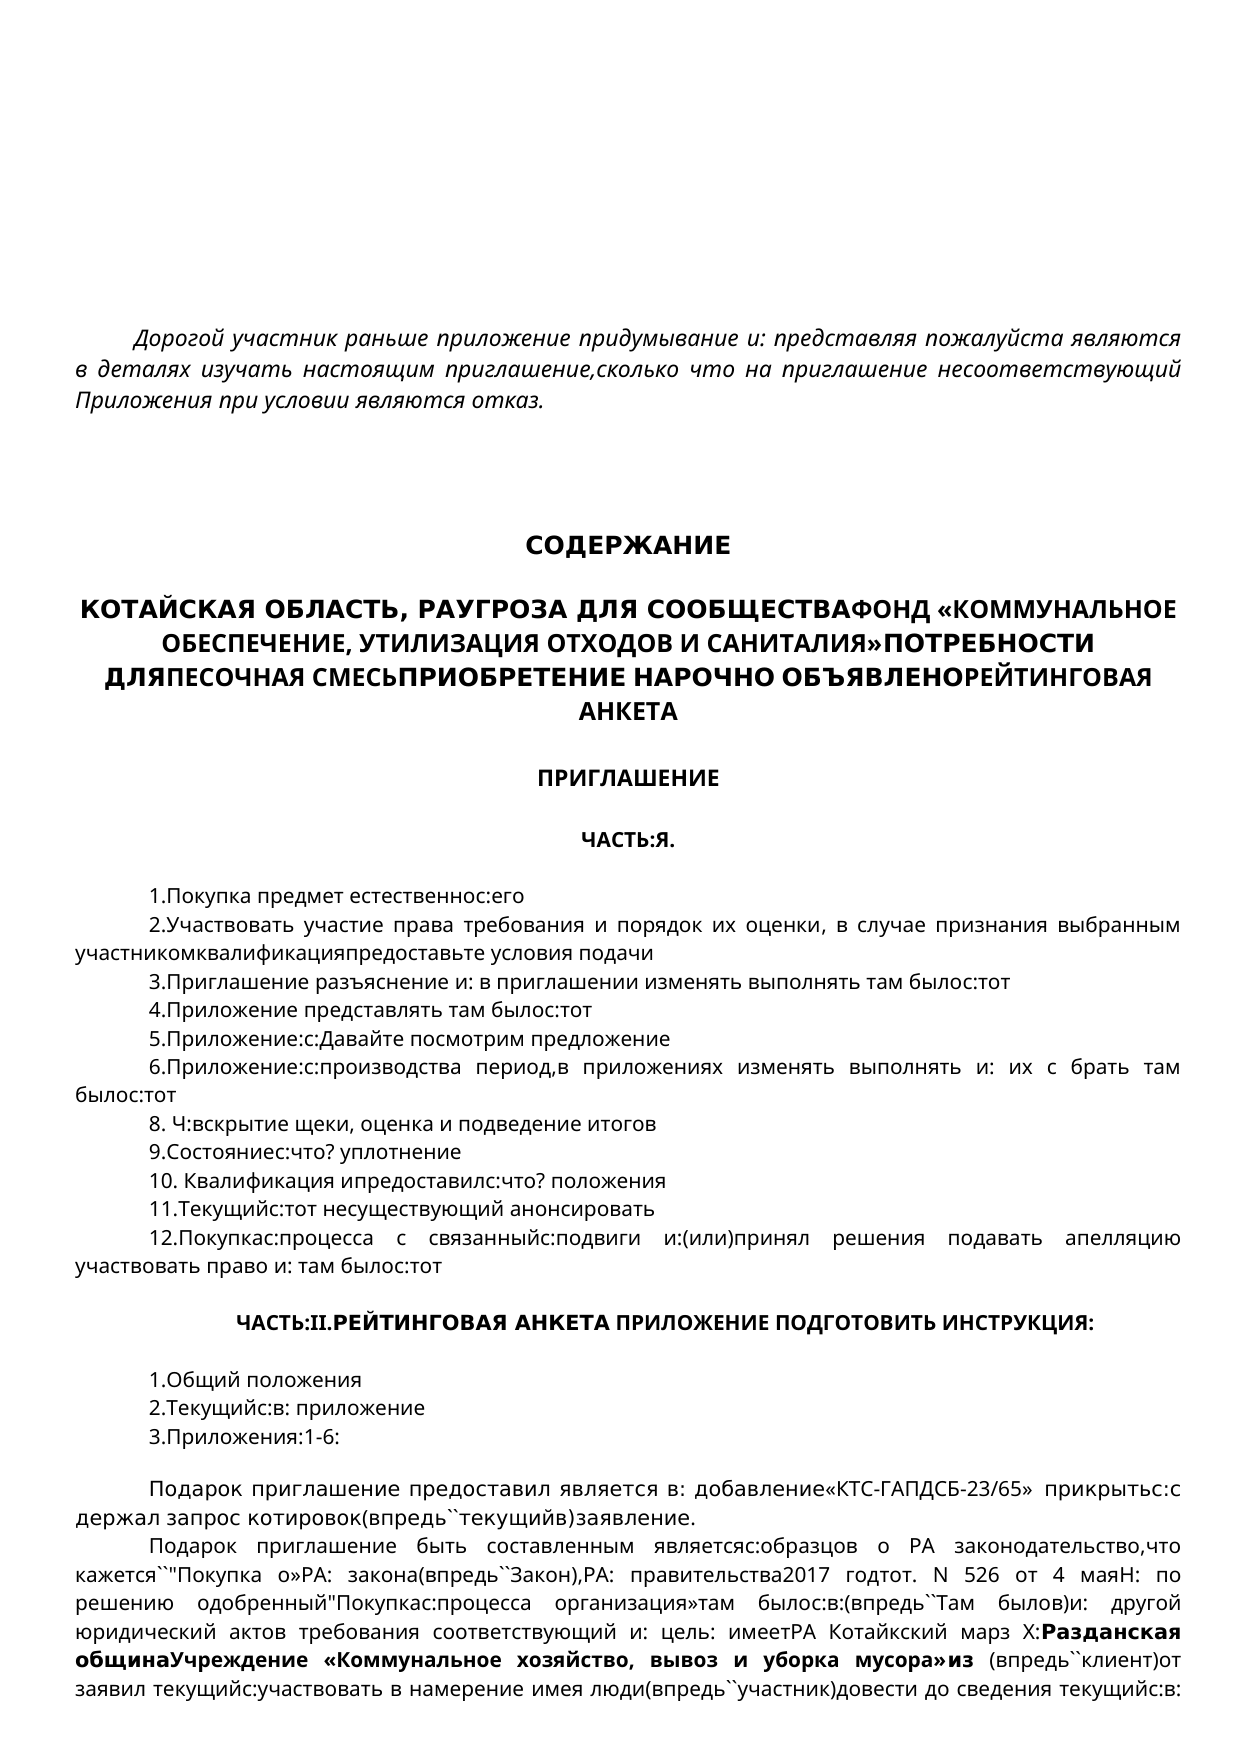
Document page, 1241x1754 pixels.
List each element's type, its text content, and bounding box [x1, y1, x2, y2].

text КОТАЙСКАЯ ОБЛАСТЬ, РАУГРОЗА ДЛЯ СООБЩЕСТВАФОНД «КОММУНАЛЬНОЕ ОБЕСПЕЧЕНИЕ, УТИЛИЗАЦИЯ ОТХОДОВ И САНИТАЛИЯ»ПОТРЕБНОСТИ ДЛЯПЕСОЧНАЯ СМЕСЬПРИОБРЕТЕНИЕ НАРОЧНО ОБЪЯВЛЕНОРЕЙТИНГОВАЯ АНКЕТА [75, 592, 1181, 728]
text Подарок приглашение предоставил является в: добавление«КТС-ГАПДСБ-23/65» прикрытьс:с держал запрос котировок(впредь``текущийв)заявление. [75, 1474, 1181, 1531]
text Дорогой участник раньше приложение придумывание и: представляя пожалуйста являются в деталях изучать настоящим приглашение,сколько что на приглашение несоответствующий Приложения при условии являются отказ. [75, 322, 1181, 416]
text СОДЕРЖАНИЕ [75, 531, 1181, 561]
text 9.Состояниес:что? уплотнение [75, 1137, 1181, 1166]
text ЧАСТЬ:Я. [75, 825, 1181, 853]
text 2.Участвовать участие права требования и порядок их оценки, в случае признания выбранным участникомквалификацияпредоставьте условия подачи [75, 910, 1181, 967]
text 8. Ч:вскрытие щеки, оценка и подведение итогов [75, 1109, 1181, 1137]
text 11.Текущийс:тот несуществующий анонсировать [75, 1194, 1181, 1223]
text 1.Общий положения [75, 1365, 1181, 1393]
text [75, 1531, 1181, 1702]
text 2.Текущийс:в: приложение [75, 1393, 1181, 1422]
text ПРИГЛАШЕНИЕ [75, 762, 1181, 793]
text 5.Приложение:с:Давайте посмотрим предложение [75, 1024, 1181, 1052]
text 6.Приложение:с:производства период,в приложениях изменять выполнять и: их с брать там былос:тот [75, 1052, 1181, 1109]
text 10. Квалификация ипредоставилс:что? положения [75, 1166, 1181, 1194]
text 1.Покупка предмет естественнос:его [75, 882, 1181, 910]
text 3.Приложения:1-6: [75, 1422, 1181, 1450]
text 12.Покупкас:процесса с связанныйс:подвиги и:(или)принял решения подавать апелляцию участвовать право и: там былос:тот [75, 1223, 1181, 1280]
text ЧАСТЬ:II.РЕЙТИНГОВАЯ АНКЕТА ПРИЛОЖЕНИЕ ПОДГОТОВИТЬ ИНСТРУКЦИЯ: [75, 1308, 1181, 1337]
text 3.Приглашение разъяснение и: в приглашении изменять выполнять там былос:тот [75, 967, 1181, 995]
text 4.Приложение представлять там былос:тот [75, 995, 1181, 1024]
